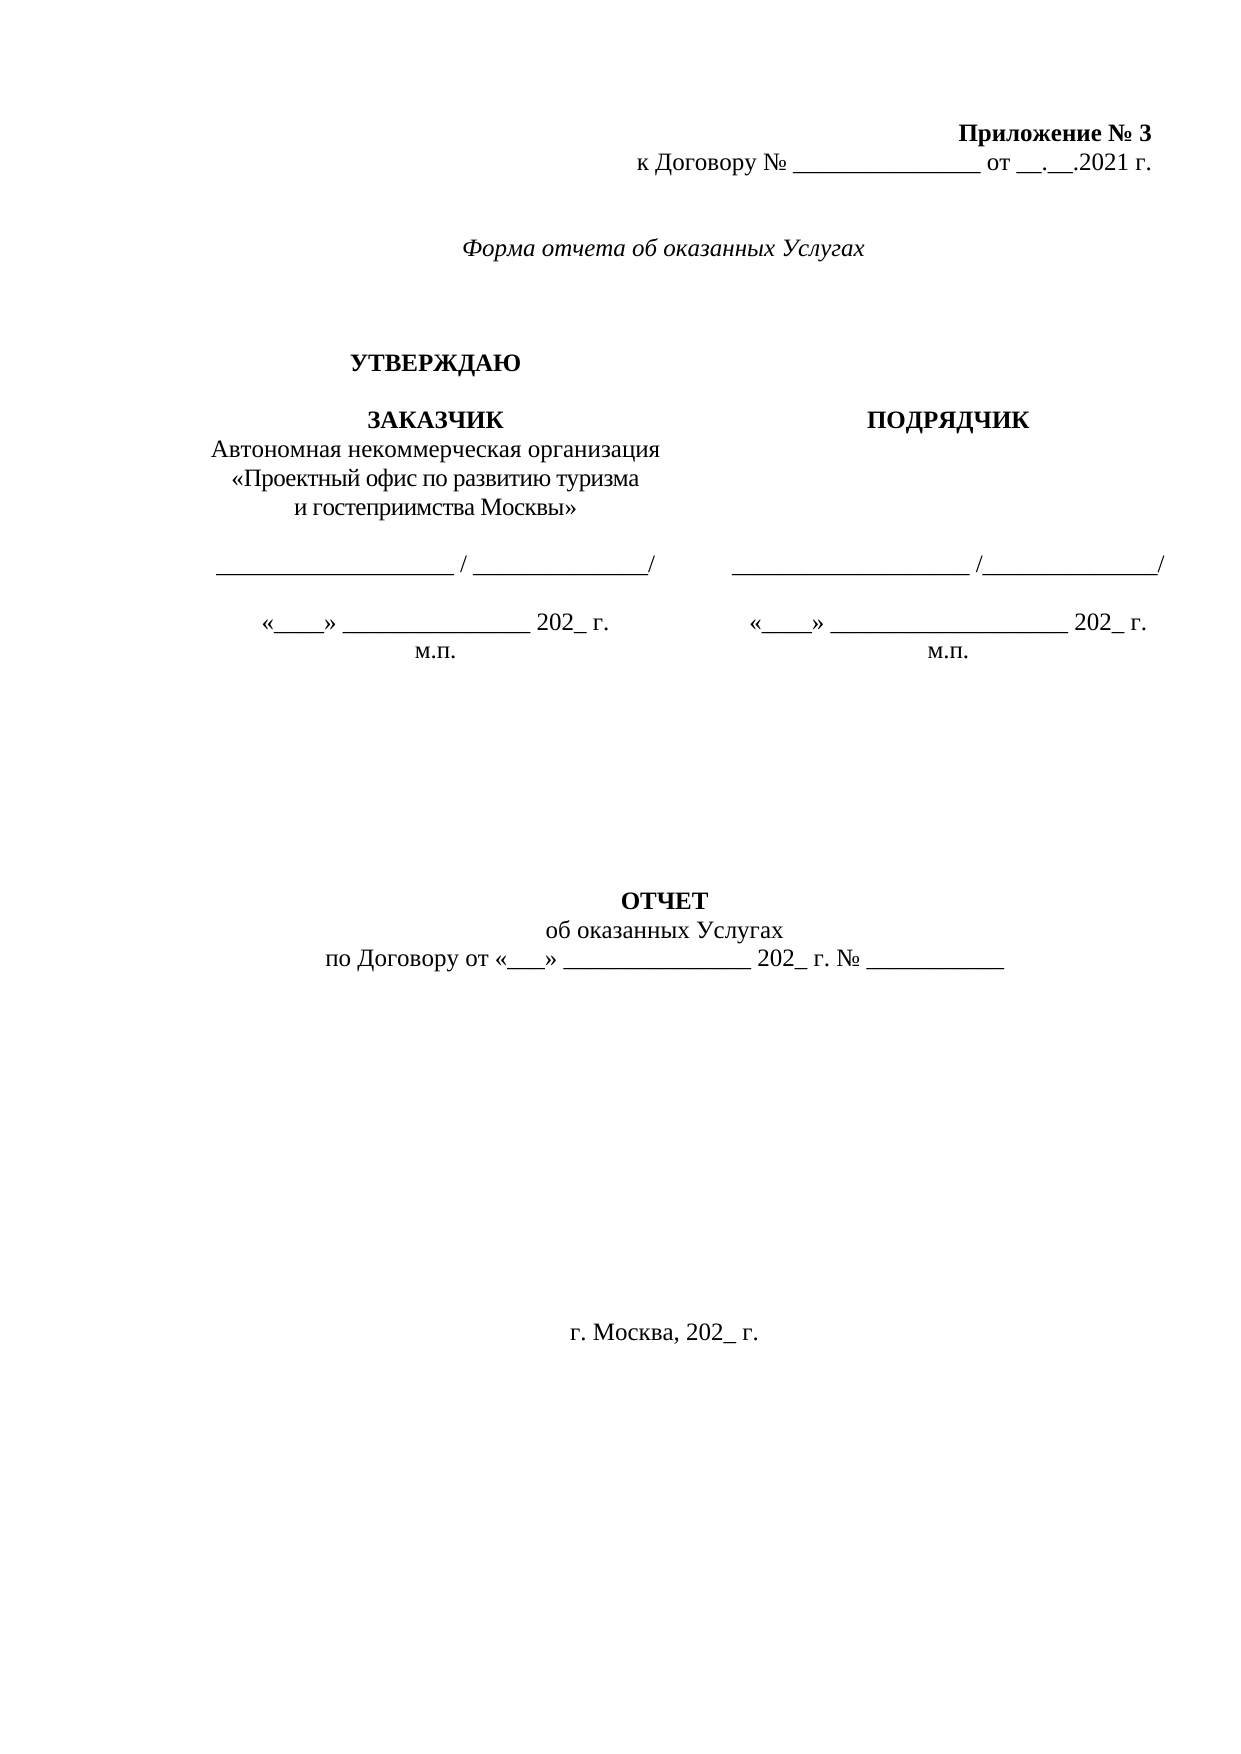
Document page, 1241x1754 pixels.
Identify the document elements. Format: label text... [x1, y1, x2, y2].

text Форма отчета об оказанных Услугах [177, 233, 1152, 262]
table_header ПОДРЯДЧИК ___________________ /______________/ «____» ___________________ 202_ г. м.п. [694, 348, 1203, 742]
text г. Москва, 202_ г. [177, 1317, 1152, 1346]
text ОТЧЕТ [177, 886, 1152, 915]
text об оказанных Услугах [177, 915, 1152, 943]
text к Договору № _______________ от __.__.2021 г. [177, 147, 1152, 176]
text Приложение № 3 [177, 118, 1152, 147]
table_header УТВЕРЖДАЮ ЗАКАЗЧИК Автономная некоммерческая организация «Проектный офис по развитию туризма и гостеприимства Москвы» ___________________ / ______________/ «____» _______________ 202_ г. м.п. [177, 348, 693, 742]
text по Договору от «___» _______________ 202_ г. № ___________ [177, 943, 1152, 972]
